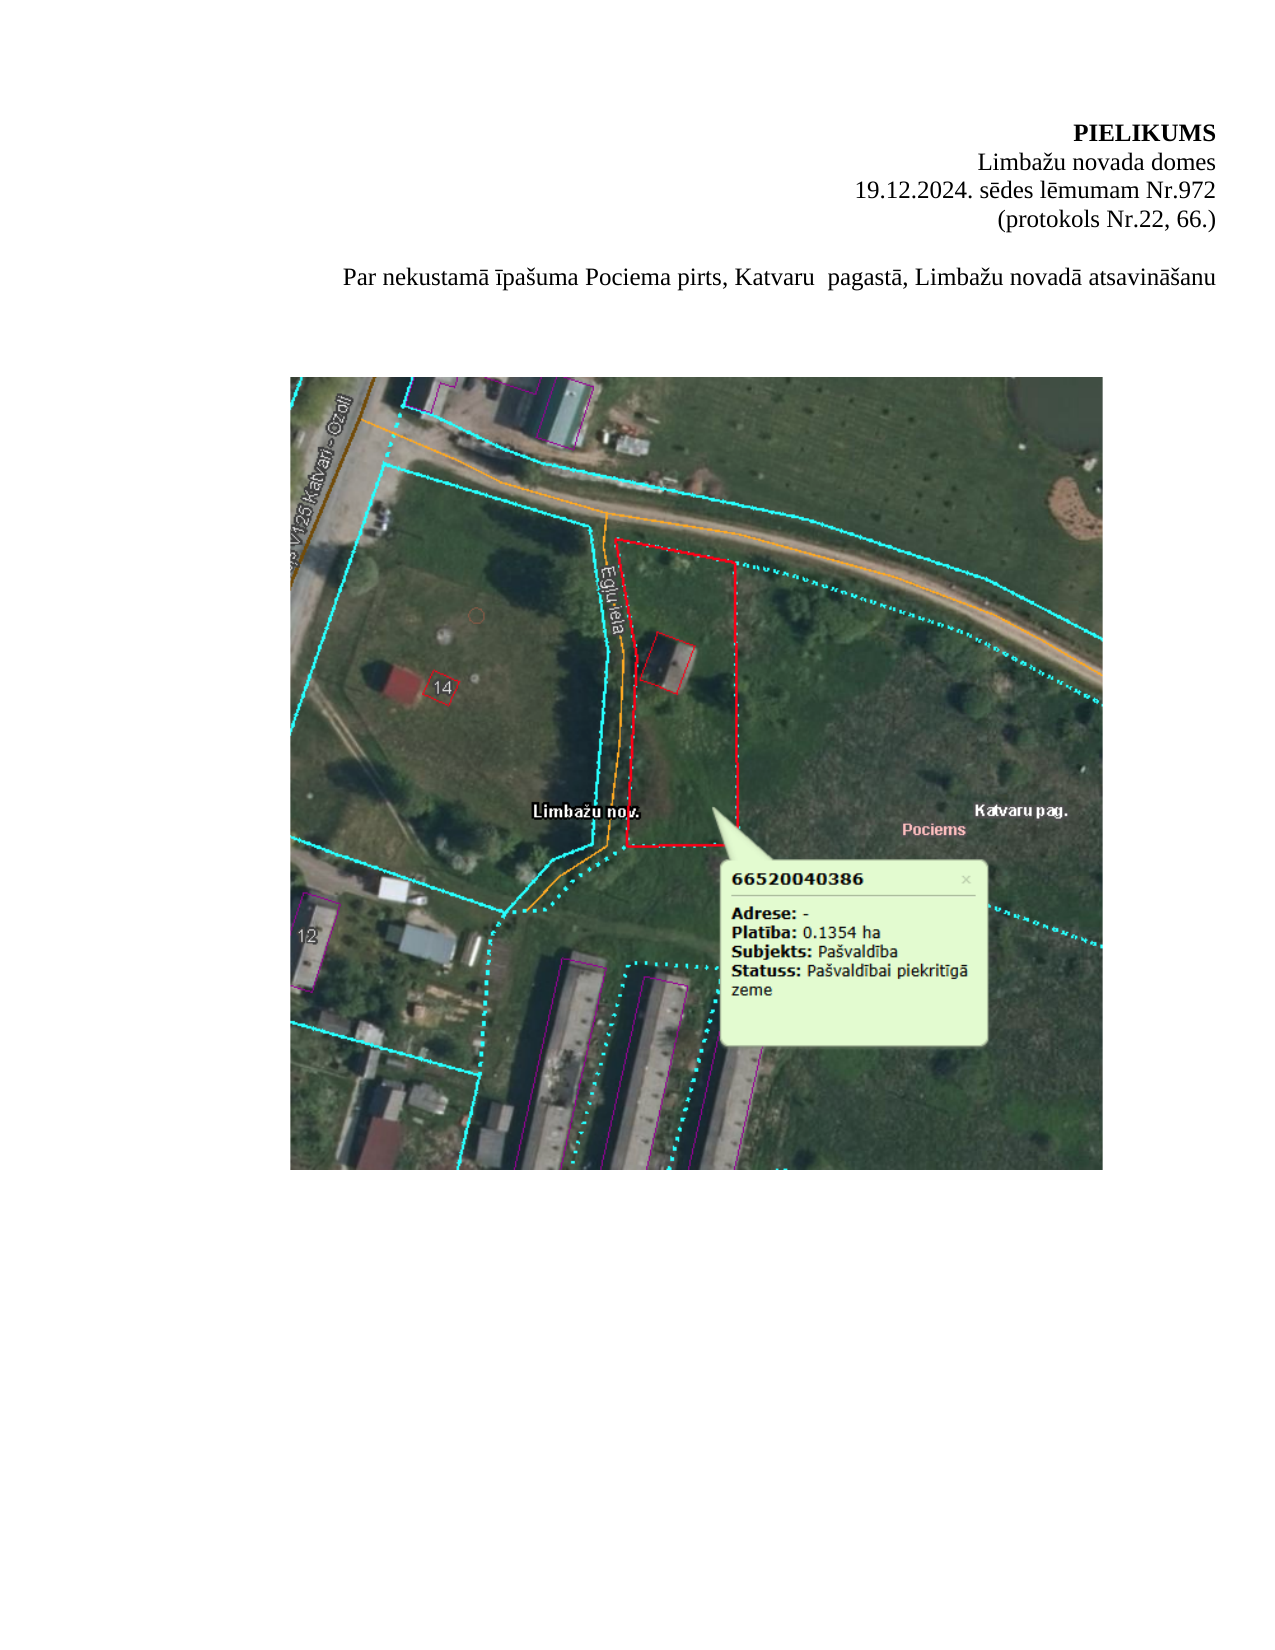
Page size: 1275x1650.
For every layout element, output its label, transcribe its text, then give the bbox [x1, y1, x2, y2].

text Par nekustamā īpašuma Pociema pirts, Katvaru pagastā, Limbažu novadā atsavināšanu [177, 262, 1216, 291]
text (protokols Nr.22, 66.) [177, 204, 1216, 233]
text 19.12.2024. sēdes lēmumam Nr.972 [177, 176, 1216, 204]
picture [290, 377, 1103, 1170]
text Limbažu novada domes [177, 147, 1216, 176]
text PIELIKUMS [177, 118, 1216, 147]
